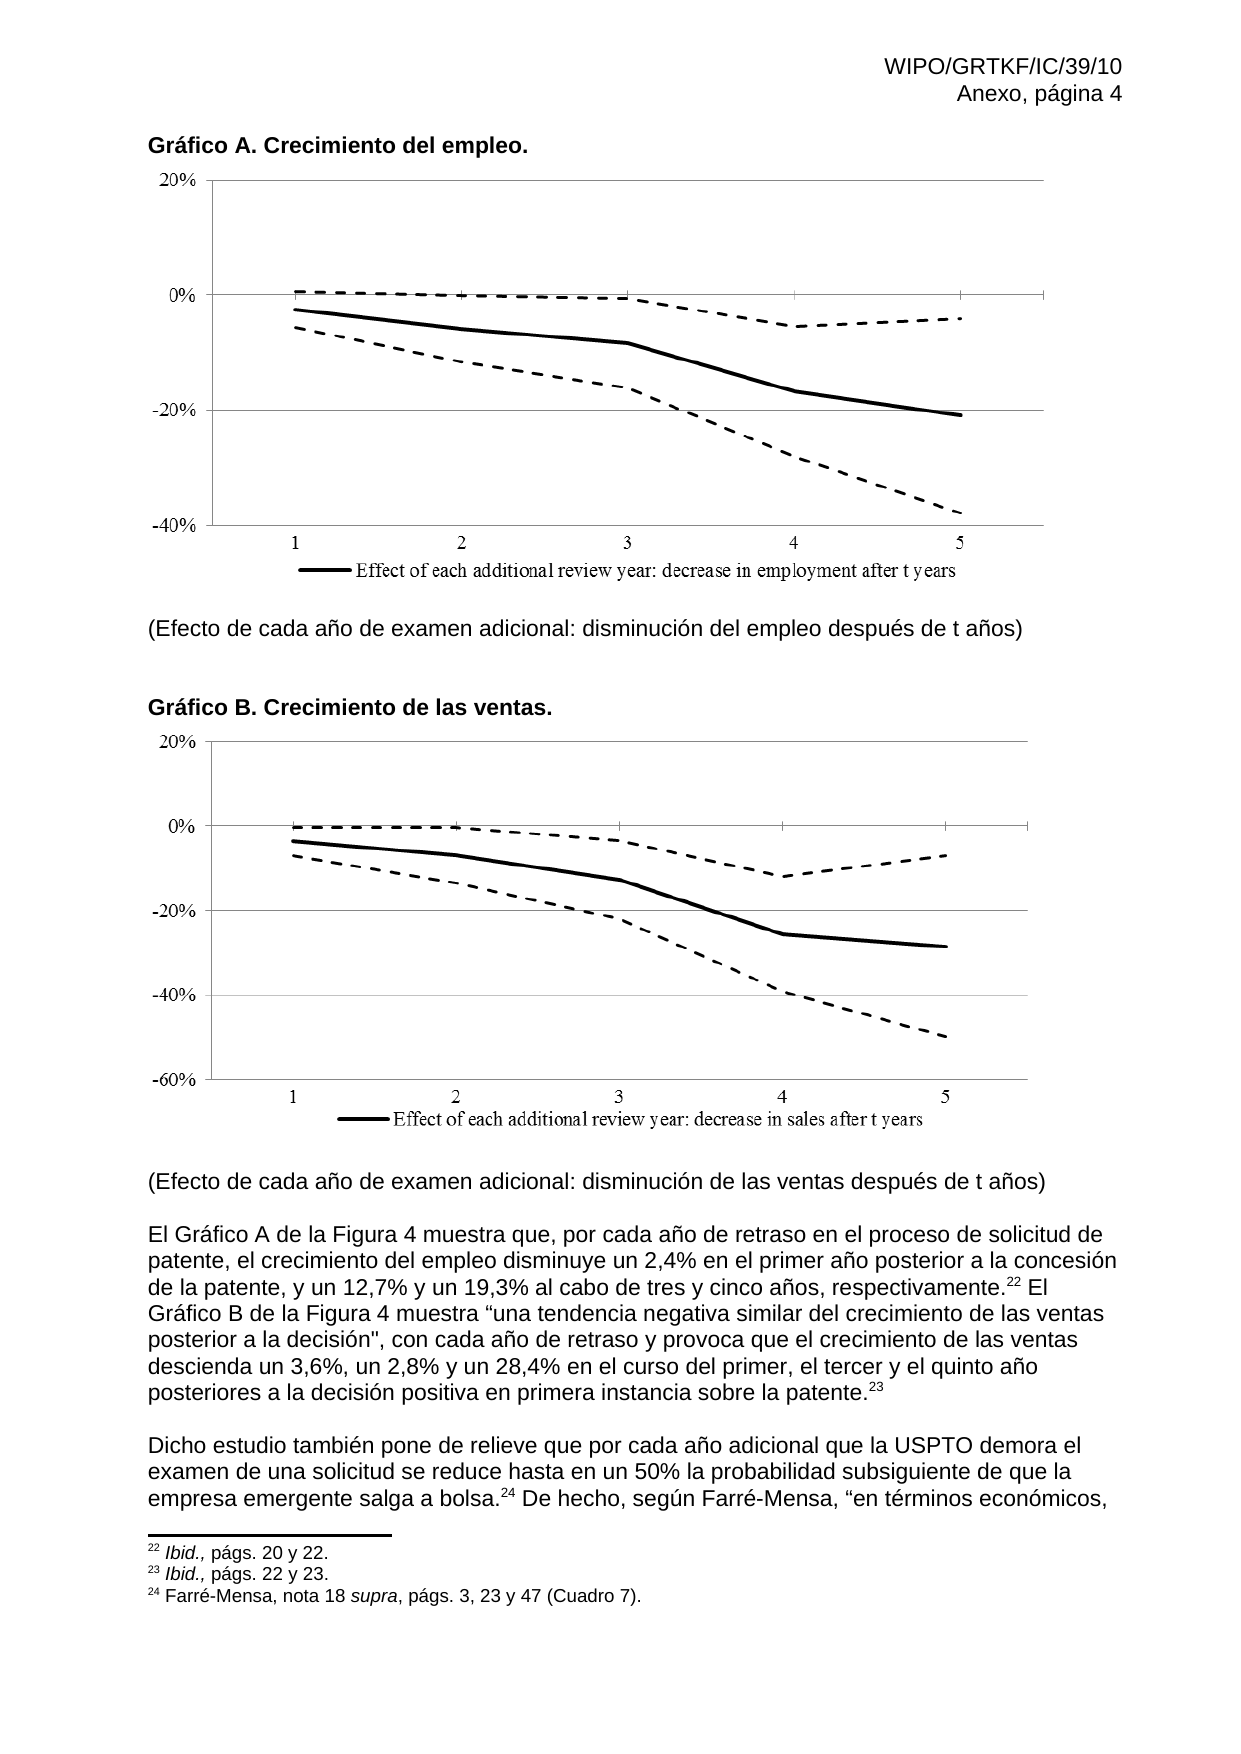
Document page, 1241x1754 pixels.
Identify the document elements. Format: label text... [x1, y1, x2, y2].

text (Efecto de cada año de examen adicional: disminución de las ventas después de t años) [148, 1168, 1122, 1195]
text El Gráfico A de la Figura 4 muestra que, por cada año de retraso en el proceso de solicitud de patente, el crecimiento del empleo disminuye un 2,4% en el primer año posterior a la concesión de la patente, y un 12,7% y un 19,3% al cabo de tres y cinco años, respectivamente. El Gráfico B de la Figura 4 muestra “una tendencia negativa similar del crecimiento de las ventas posterior a la decisión", con cada año de retraso y provoca que el crecimiento de las ventas descienda un 3,6%, un 2,8% y un 28,4% en el curso del primer, el tercer y el quinto año posteriores a la decisión positiva en primera instancia sobre la patente. [148, 1221, 1122, 1406]
picture [147, 158, 1083, 589]
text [148, 1432, 1122, 1511]
text (Efecto de cada año de examen adicional: disminución del empleo después de t años) [148, 615, 1122, 641]
picture [147, 720, 1066, 1142]
